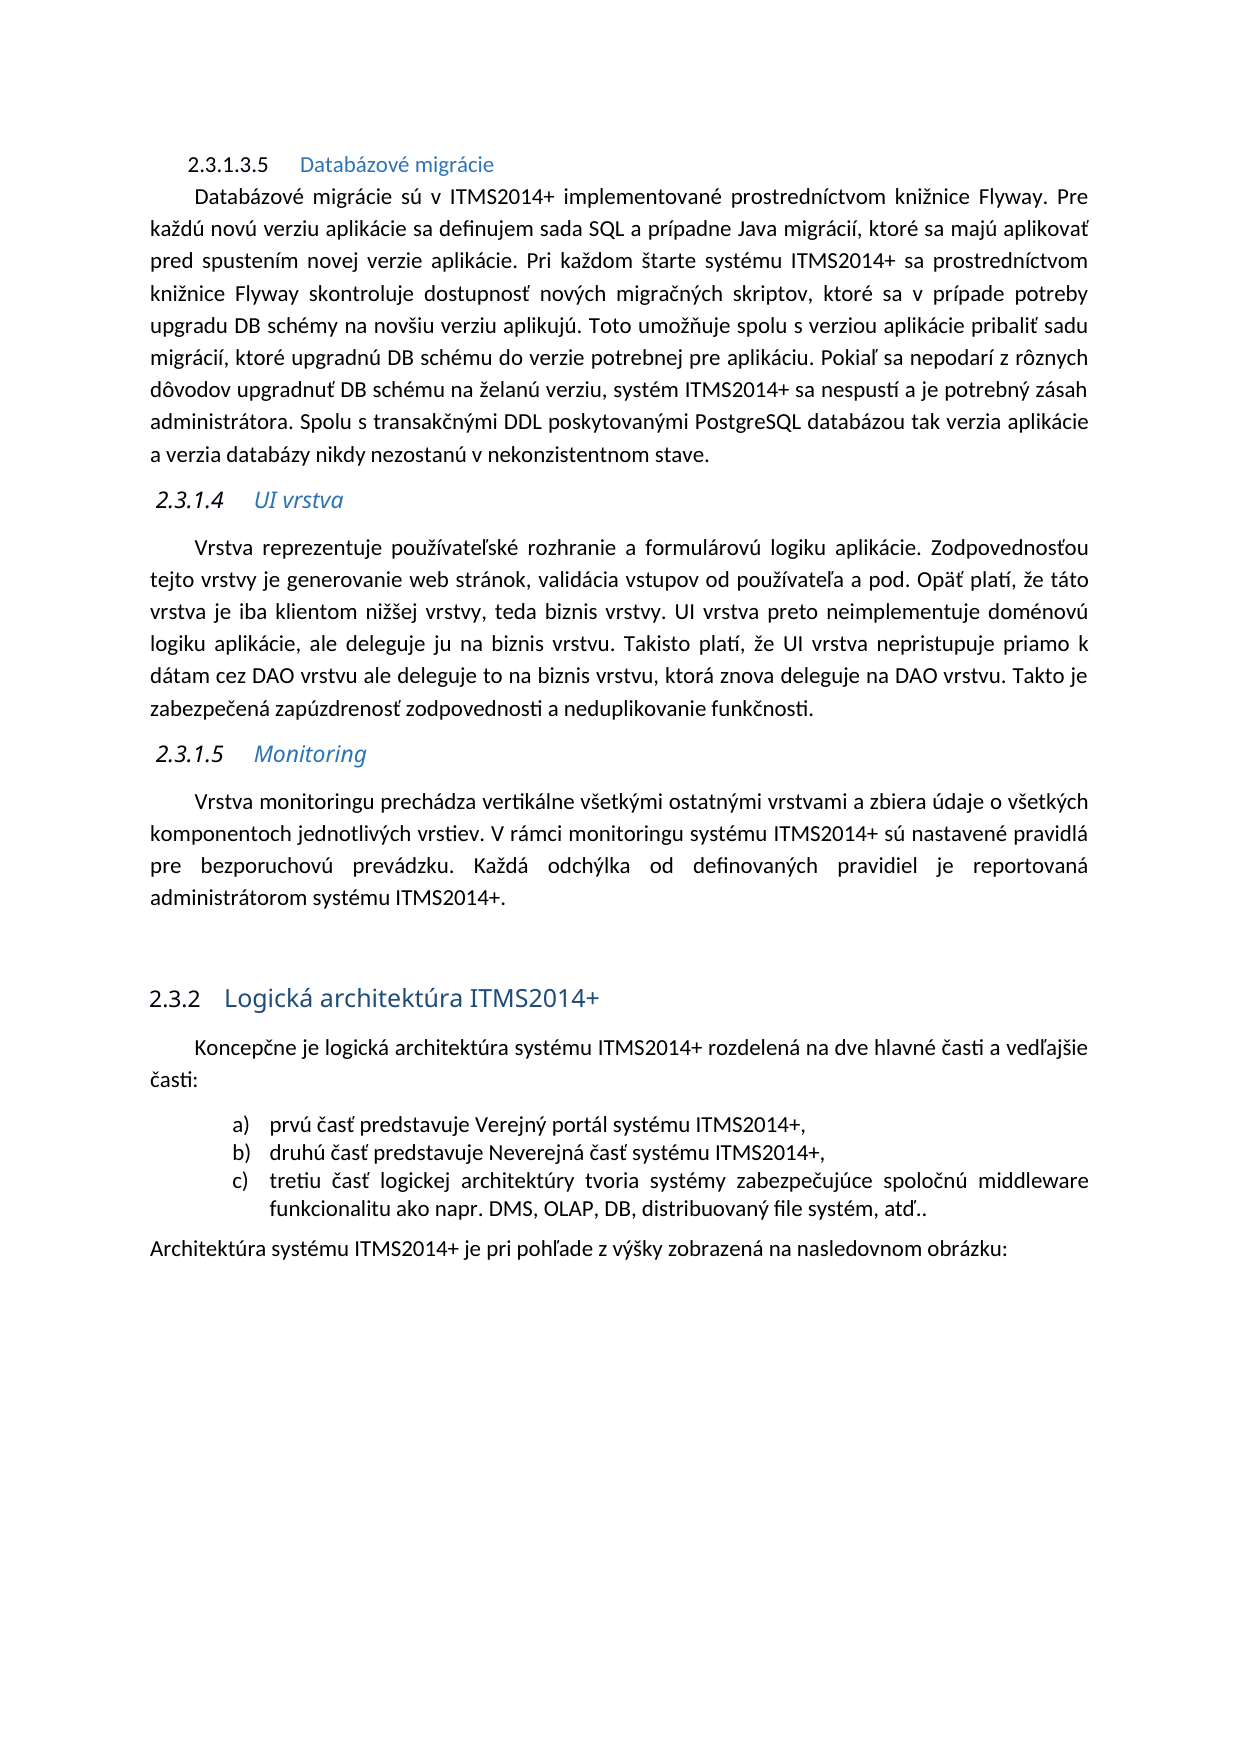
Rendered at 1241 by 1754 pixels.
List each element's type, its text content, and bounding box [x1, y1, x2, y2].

list tretiu časť logickej architektúry tvoria systémy zabezpečujúce spoločnú middleware funkcionalitu ako napr. DMS, OLAP, DB, distribuovaný file systém, atď.. [232, 1166, 1090, 1222]
text Architektúra systému ITMS2014+ je pri pohľade z výšky zobrazená na nasledovnom obrázku: [150, 1234, 1090, 1262]
list prvú časť predstavuje Verejný portál systému ITMS2014+, [232, 1110, 1090, 1138]
text Databázové migrácie sú v ITMS2014+ implementované prostredníctvom knižnice Flyway. Pre každú novú verziu aplikácie sa definujem sada SQL a prípadne Java migrácií, ktoré sa majú aplikovať pred spustením novej verzie aplikácie. Pri každom štarte systému ITMS2014+ sa prostredníctvom knižnice Flyway skontroluje dostupnosť nových migračných skriptov, ktoré sa v prípade potreby upgradu DB schémy na novšiu verziu aplikujú. Toto umožňuje spolu s verziou aplikácie pribaliť sadu migrácií, ktoré upgradnú DB schému do verzie potrebnej pre aplikáciu. Pokiaľ sa nepodarí z rôznych dôvodov upgradnuť DB schému na želanú verziu, systém ITMS2014+ sa nespustí a je potrebný zásah administrátora. Spolu s transakčnými DDL poskytovanými PostgreSQL databázou tak verzia aplikácie a verzia databázy nikdy nezostanú v nekonzistentnom stave. [150, 182, 1090, 468]
list druhú časť predstavuje Neverejná časť systému ITMS2014+, [232, 1138, 1090, 1166]
text Vrstva reprezentuje používateľské rozhranie a formulárovú logiku aplikácie. Zodpovednosťou tejto vrstvy je generovanie web stránok, validácia vstupov od používateľa a pod. Opäť platí, že táto vrstva je iba klientom nižšej vrstvy, teda biznis vrstvy. UI vrstva preto neimplementuje doménovú logiku aplikácie, ale deleguje ju na biznis vrstvu. Takisto platí, že UI vrstva nepristupuje priamo k dátam cez DAO vrstvu ale deleguje to na biznis vrstvu, ktorá znova deleguje na DAO vrstvu. Takto je zabezpečená zapúzdrenosť zodpovednosti a neduplikovanie funkčnosti. [150, 533, 1090, 722]
text Vrstva monitoringu prechádza vertikálne všetkými ostatnými vrstvami a zbiera údaje o všetkých komponentoch jednotlivých vrstiev. V rámci monitoringu systému ITMS2014+ sú nastavené pravidlá pre bezporuchovú prevádzku. Každá odchýlka od definovaných pravidiel je reportovaná administrátorom systému ITMS2014+. [150, 787, 1090, 911]
text Koncepčne je logická architektúra systému ITMS2014+ rozdelená na dve hlavné časti a vedľajšie časti: [150, 1033, 1090, 1093]
subtitle Databázové migrácie [187, 150, 1090, 178]
subtitle Logická architektúra ITMS2014+ [149, 981, 1090, 1015]
subtitle Monitoring [156, 738, 1090, 770]
subtitle UI vrstva [156, 484, 1090, 516]
